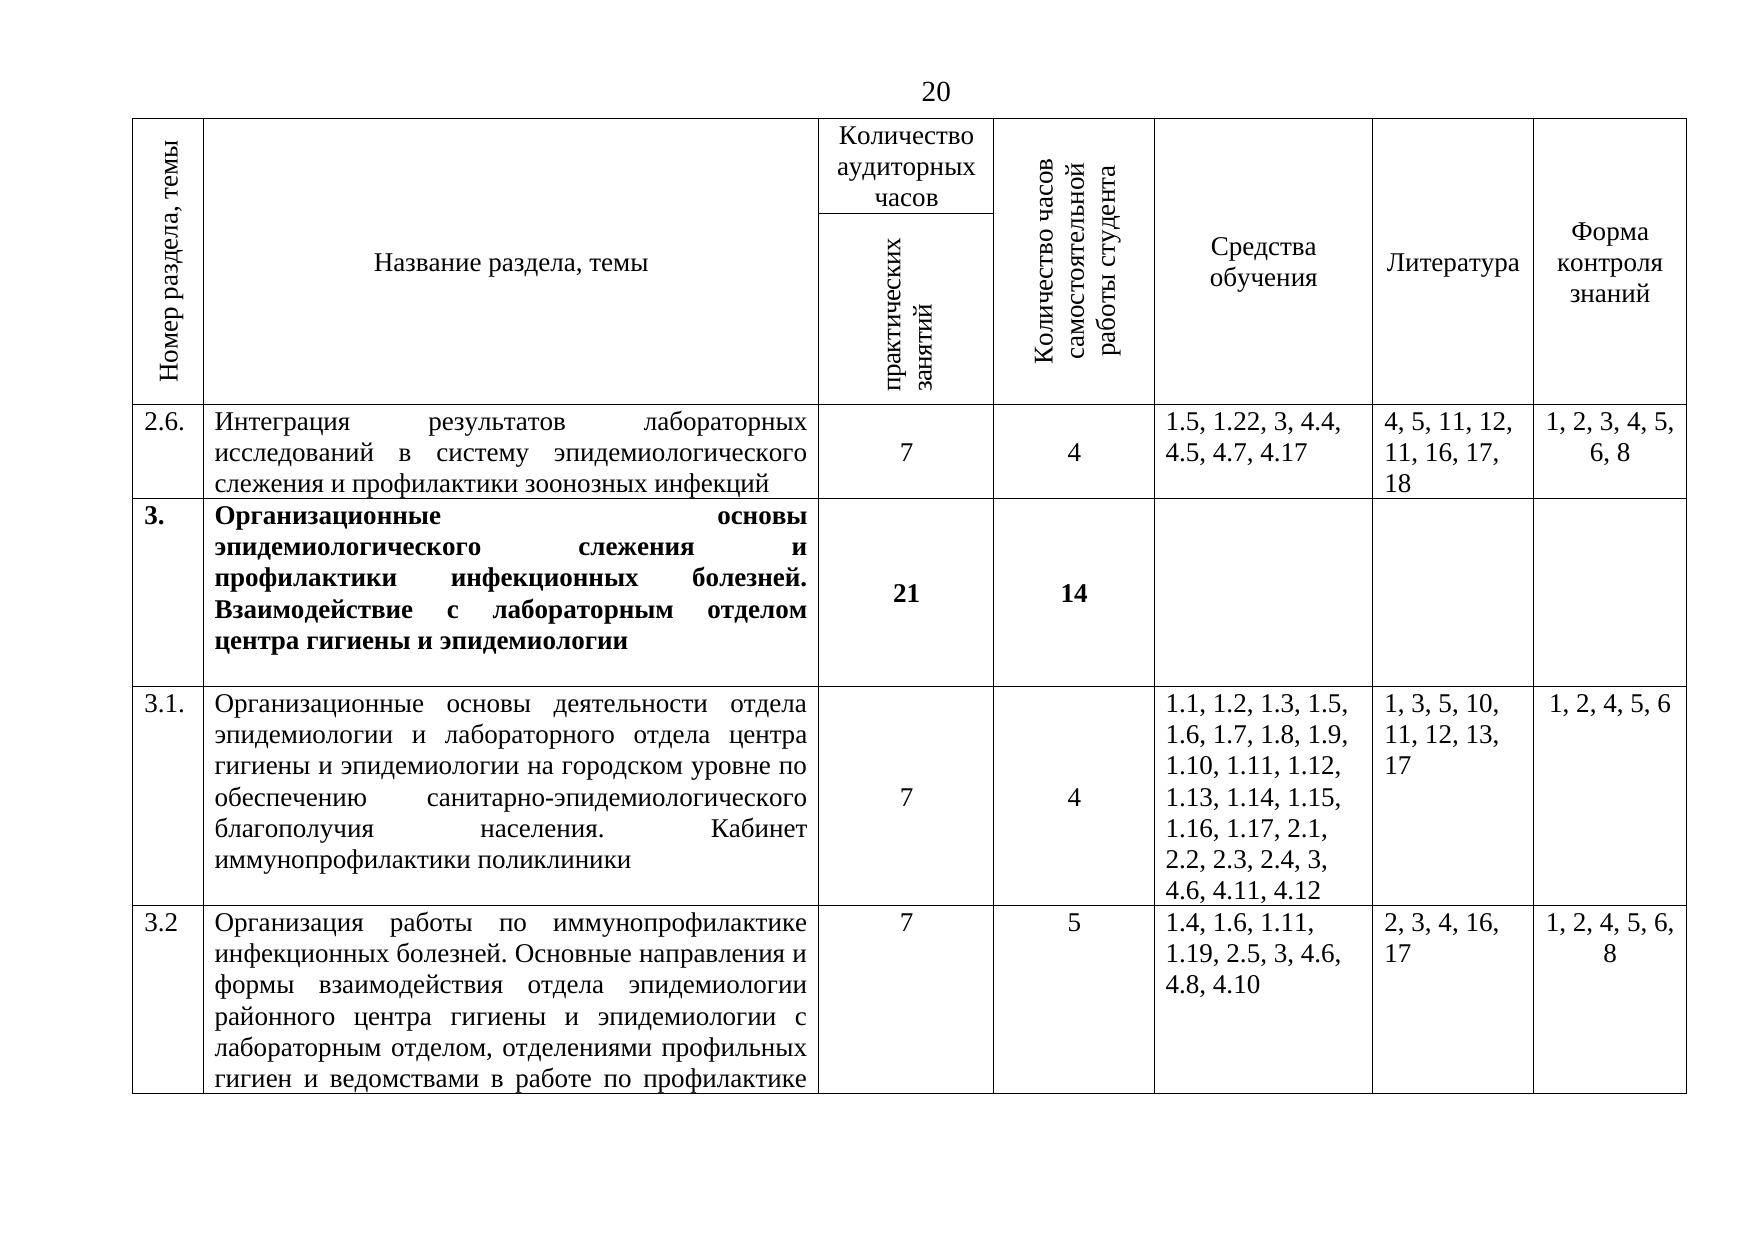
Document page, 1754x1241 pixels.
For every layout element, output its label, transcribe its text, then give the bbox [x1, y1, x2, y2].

table_cell [1534, 499, 1686, 686]
table_cell 3.2 [133, 906, 203, 1093]
table_cell Организационные основы деятельности отдела эпидемиологии и лабораторного отдела центра гигиены и эпидемиологии на городском уровне по обеспечению санитарно-эпидемиологического благополучия населения. Кабинет иммунопрофилактики поликлиники [204, 687, 818, 905]
table_header Название раздела, темы [204, 119, 818, 404]
table_header Количество часов самостоятельной работы студента [994, 119, 1154, 404]
table_cell [1373, 499, 1533, 686]
table_cell 1, 2, 3, 4, 5, 6, 8 [1534, 405, 1686, 498]
table_cell 14 [994, 499, 1154, 686]
table_cell 1, 3, 5, 10, 11, 12, 13, 17 [1373, 687, 1533, 905]
table_cell 1.5, 1.22, 3, 4.4, 4.5, 4.7, 4.17 [1155, 405, 1372, 498]
table_cell Организационные основы эпидемиологического слежения и профилактики инфекционных болезней. Взаимодействие с лабораторным отделом центра гигиены и эпидемиологии [204, 499, 818, 686]
table_header Литература [1373, 119, 1533, 404]
table_cell 5 [994, 906, 1154, 1093]
table_cell Интеграция результатов лабораторных исследований в систему эпидемиологического слежения и профилактики зоонозных инфекций [204, 405, 818, 498]
table_cell практических занятий [819, 214, 993, 404]
table_cell 1.4, 1.6, 1.11, 1.19, 2.5, 3, 4.6, 4.8, 4.10 [1155, 906, 1372, 1093]
table_cell [1155, 499, 1372, 686]
table_cell 4 [994, 687, 1154, 905]
table_header Номер раздела, темы [133, 119, 203, 404]
table_cell 7 [819, 405, 993, 498]
table_cell 4, 5, 11, 12, 11, 16, 17, 18 [1373, 405, 1533, 498]
table_cell 21 [819, 499, 993, 686]
table_header Форма контроля знаний [1534, 119, 1686, 404]
table_cell 1, 2, 4, 5, 6 [1534, 687, 1686, 905]
table_cell 7 [819, 906, 993, 1093]
table_cell 2, 3, 4, 16, 17 [1373, 906, 1533, 1093]
table_header Количество аудиторных часов [819, 119, 993, 213]
table_cell 4 [994, 405, 1154, 498]
table_cell 3.1. [133, 687, 203, 905]
table_cell 1.1, 1.2, 1.3, 1.5, 1.6, 1.7, 1.8, 1.9, 1.10, 1.11, 1.12, 1.13, 1.14, 1.15, 1.16, 1.17, 2.1, 2.2, 2.3, 2.4, 3, 4.6, 4.11, 4.12 [1155, 687, 1372, 905]
table_cell Организация работы по иммунопрофилактике инфекционных болезней. Основные направления и формы взаимодействия отдела эпидемиологии районного центра гигиены и эпидемиологии с лабораторным отделом, отделениями профильных гигиен и ведомствами в работе по профилактике кишечных инфекций. Кабинет инфекционных заболеваний [204, 906, 818, 1093]
table_cell 7 [819, 687, 993, 905]
table_header Средства обучения [1155, 119, 1372, 404]
table_cell 3. [133, 499, 203, 686]
table_cell 1, 2, 4, 5, 6, 8 [1534, 906, 1686, 1093]
table_cell 2.6. [133, 405, 203, 498]
